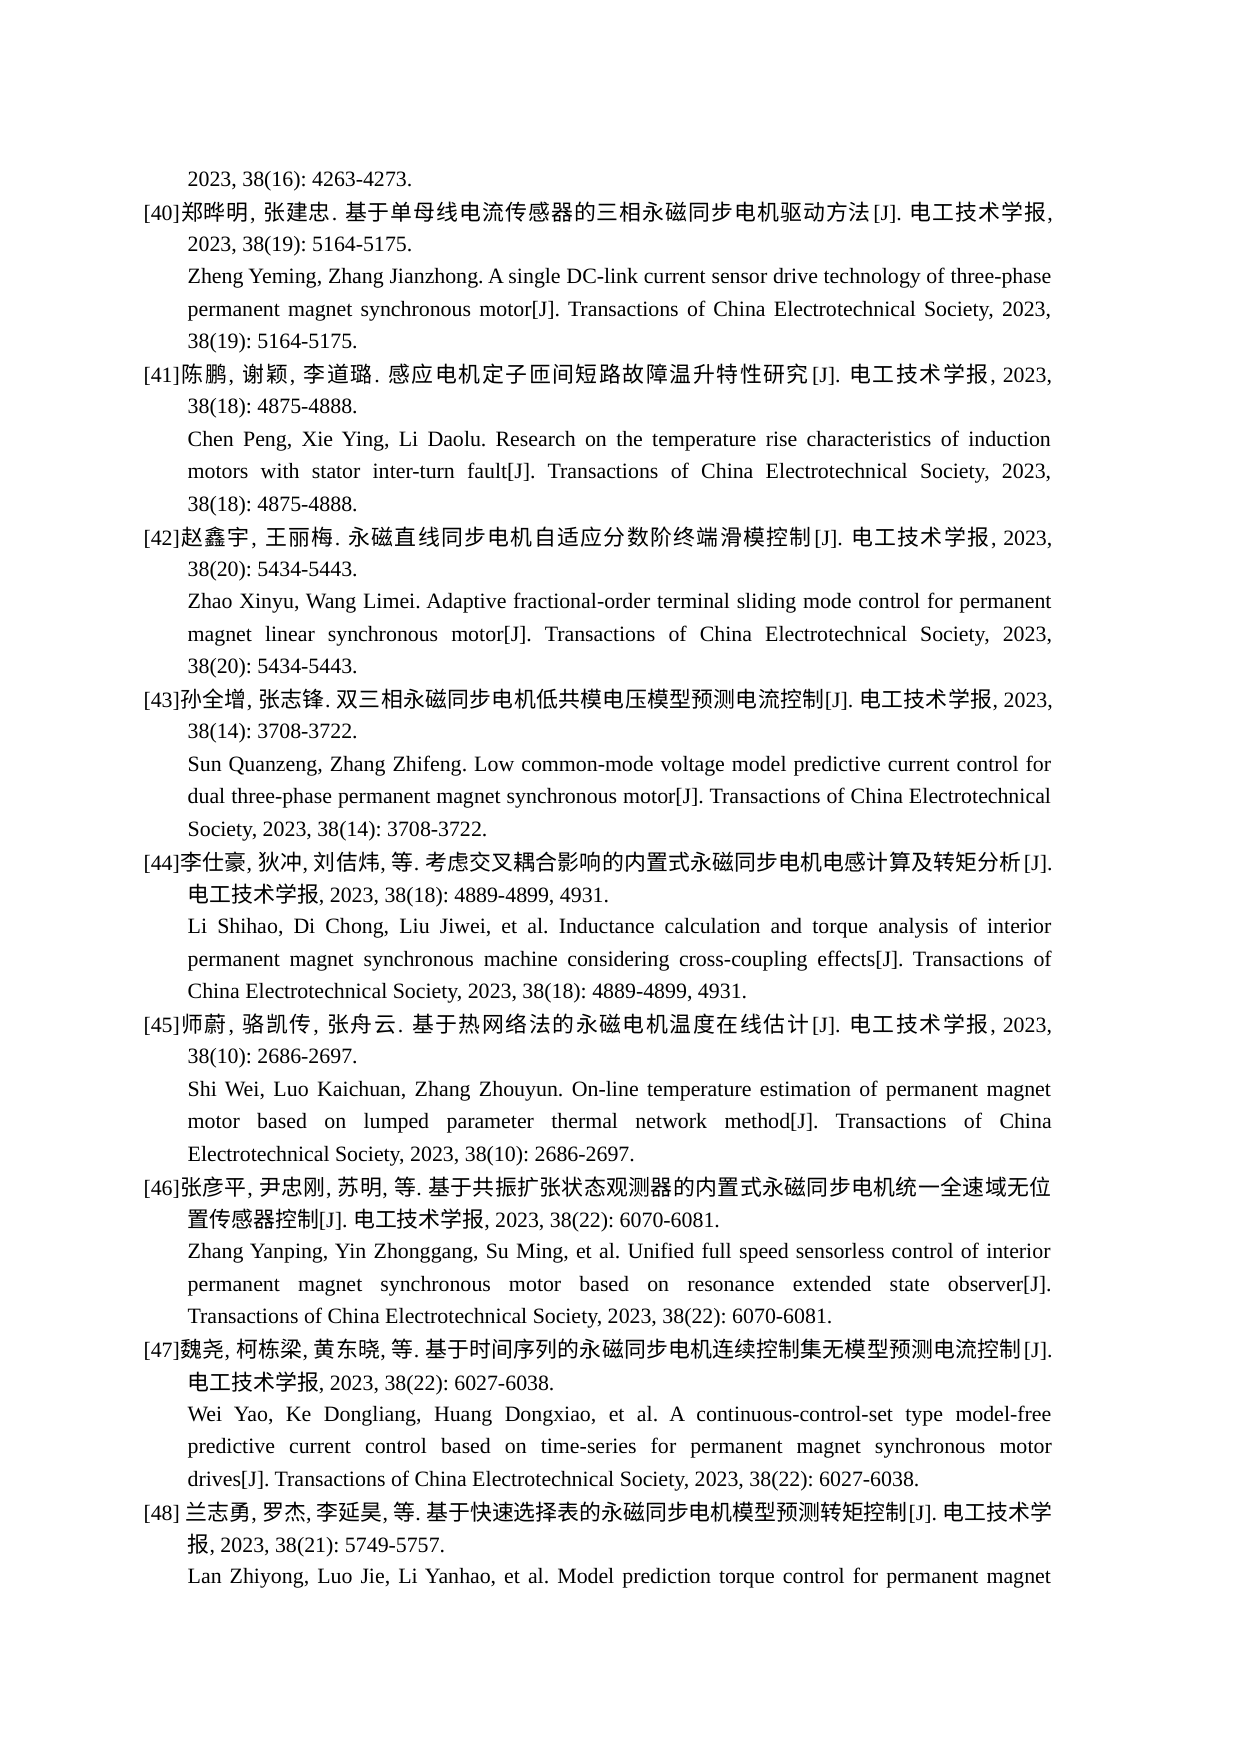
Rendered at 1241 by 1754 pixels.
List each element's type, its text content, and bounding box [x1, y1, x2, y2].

text [44]李仕豪, 狄冲, 刘佶炜, 等. 考虑交叉耦合影响的内置式永磁同步电机电感计算及转矩分析[J]. 电工技术学报, 2023, 38(18): 4889-4899, 4931. Li Shihao, Di Chong, Liu Jiwei, et al. Inductance calculation and torque analysis of interior permanent magnet synchronous machine considering cross-coupling effects[J]. Transactions of China Electrotechnical Society, 2023, 38(18): 4889-4899, 4931. [143, 844, 1053, 1007]
text [45]师蔚, 骆凯传, 张舟云. 基于热网络法的永磁电机温度在线估计[J]. 电工技术学报, 2023, 38(10): 2686-2697. Shi Wei, Luo Kaichuan, Zhang Zhouyun. On-line temperature estimation of permanent magnet motor based on lumped parameter thermal network method[J]. Transactions of China Electrotechnical Society, 2023, 38(10): 2686-2697. [143, 1007, 1053, 1169]
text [143, 162, 1053, 194]
text [42]赵鑫宇, 王丽梅. 永磁直线同步电机自适应分数阶终端滑模控制[J]. 电工技术学报, 2023, 38(20): 5434-5443. Zhao Xinyu, Wang Limei. Adaptive fractional-order terminal sliding mode control for permanent magnet linear synchronous motor[J]. Transactions of China Electrotechnical Society, 2023, 38(20): 5434-5443. [143, 519, 1053, 682]
text [40]郑晔明, 张建忠. 基于单母线电流传感器的三相永磁同步电机驱动方法[J]. 电工技术学报, 2023, 38(19): 5164-5175. Zheng Yeming, Zhang Jianzhong. A single DC-link current sensor drive technology of three-phase permanent magnet synchronous motor[J]. Transactions of China Electrotechnical Society, 2023, 38(19): 5164-5175. [143, 194, 1053, 357]
text [47]魏尧, 柯栋梁, 黄东晓, 等. 基于时间序列的永磁同步电机连续控制集无模型预测电流控制[J]. 电工技术学报, 2023, 38(22): 6027-6038. Wei Yao, Ke Dongliang, Huang Dongxiao, et al. A continuous-control-set type model-free predictive current control based on time-series for permanent magnet synchronous motor drives[J]. Transactions of China Electrotechnical Society, 2023, 38(22): 6027-6038. [143, 1332, 1053, 1494]
text [46]张彦平, 尹忠刚, 苏明, 等. 基于共振扩张状态观测器的内置式永磁同步电机统一全速域无位置传感器控制[J]. 电工技术学报, 2023, 38(22): 6070-6081. Zhang Yanping, Yin Zhonggang, Su Ming, et al. Unified full speed sensorless control of interior permanent magnet synchronous motor based on resonance extended state observer[J]. Transactions of China Electrotechnical Society, 2023, 38(22): 6070-6081. [143, 1169, 1053, 1332]
text [43]孙全增, 张志锋. 双三相永磁同步电机低共模电压模型预测电流控制[J]. 电工技术学报, 2023, 38(14): 3708-3722. Sun Quanzeng, Zhang Zhifeng. Low common-mode voltage model predictive current control for dual three-phase permanent magnet synchronous motor[J]. Transactions of China Electrotechnical Society, 2023, 38(14): 3708-3722. [143, 682, 1053, 844]
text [143, 1494, 1053, 1592]
text [41]陈鹏, 谢颖, 李道璐. 感应电机定子匝间短路故障温升特性研究[J]. 电工技术学报, 2023, 38(18): 4875-4888. Chen Peng, Xie Ying, Li Daolu. Research on the temperature rise characteristics of induction motors with stator inter-turn fault[J]. Transactions of China Electrotechnical Society, 2023, 38(18): 4875-4888. [143, 357, 1053, 519]
